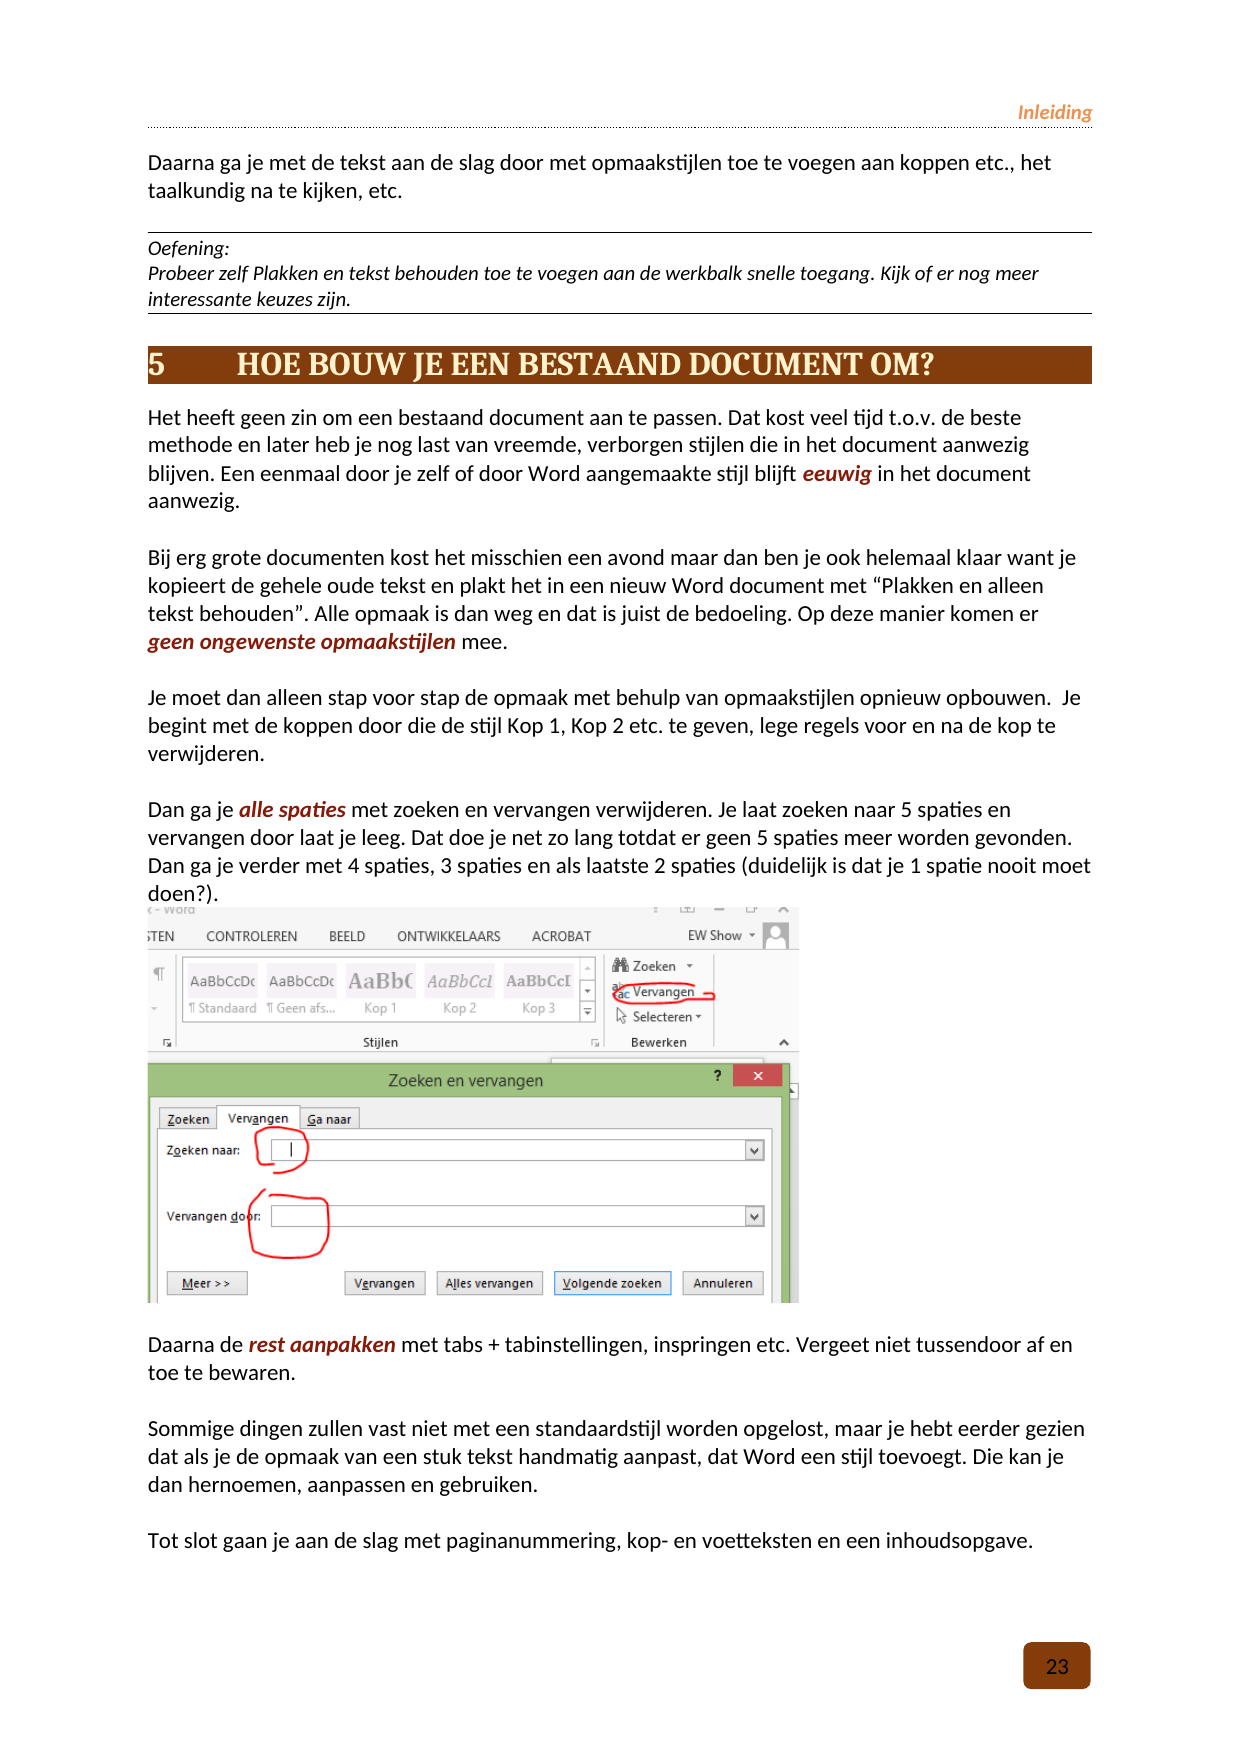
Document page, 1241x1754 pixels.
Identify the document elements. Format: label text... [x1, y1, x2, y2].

picture [147, 907, 800, 1303]
text Daarna de rest aanpakken met tabs + tabinstellingen, inspringen etc. Vergeet niet tussendoor af en toe te bewaren. [148, 1330, 1092, 1386]
text Het heeft geen zin om een bestaand document aan te passen. Dat kost veel tijd t.o.v. de beste methode en later heb je nog last van vreemde, verborgen stijlen die in het document aanwezig blijven. Een eenmaal door je zelf of door Word aangemaakte stijl blijft eeuwig in het document aanwezig. [148, 403, 1092, 515]
text Probeer zelf Plakken en tekst behouden toe te voegen aan de werkbalk snelle toegang. Kijk of er nog meer interessante keuzes zijn. [148, 257, 1092, 313]
text Je moet dan alleen stap voor stap de opmaak met behulp van opmaakstijlen opnieuw opbouwen. Je begint met de koppen door die de stijl Kop 1, Kop 2 etc. te geven, lege regels voor en na de kop te verwijderen. [148, 683, 1092, 767]
text Dan ga je alle spaties met zoeken en vervangen verwijderen. Je laat zoeken naar 5 spaties en vervangen door laat je leeg. Dat doe je net zo lang totdat er geen 5 spaties meer worden gevonden. Dan ga je verder met 4 spaties, 3 spaties en als laatste 2 spaties (duidelijk is dat je 1 spatie nooit moet doen?). [148, 795, 1092, 907]
text Daarna ga je met de tekst aan de slag door met opmaakstijlen toe te voegen aan koppen etc., het taalkundig na te kijken, etc. [148, 148, 1092, 204]
text Bij erg grote documenten kost het misschien een avond maar dan ben je ook helemaal klaar want je kopieert de gehele oude tekst en plakt het in een nieuw Word document met “Plakken en alleen tekst behouden”. Alle opmaak is dan weg en dat is juist de bedoeling. Op deze manier komen er geen ongewenste opmaakstijlen mee. [148, 543, 1092, 655]
text Oefening: [148, 233, 1092, 257]
subtitle Hoe bouw je een bestaand document om? [148, 346, 1092, 384]
text Tot slot gaan je aan de slag met paginanummering, kop- en voetteksten en een inhoudsopgave. [148, 1526, 1092, 1554]
text Sommige dingen zullen vast niet met een standaardstijl worden opgelost, maar je hebt eerder gezien dat als je de opmaak van een stuk tekst handmatig aanpast, dat Word een stijl toevoegt. Die kan je dan hernoemen, aanpassen en gebruiken. [148, 1414, 1092, 1498]
